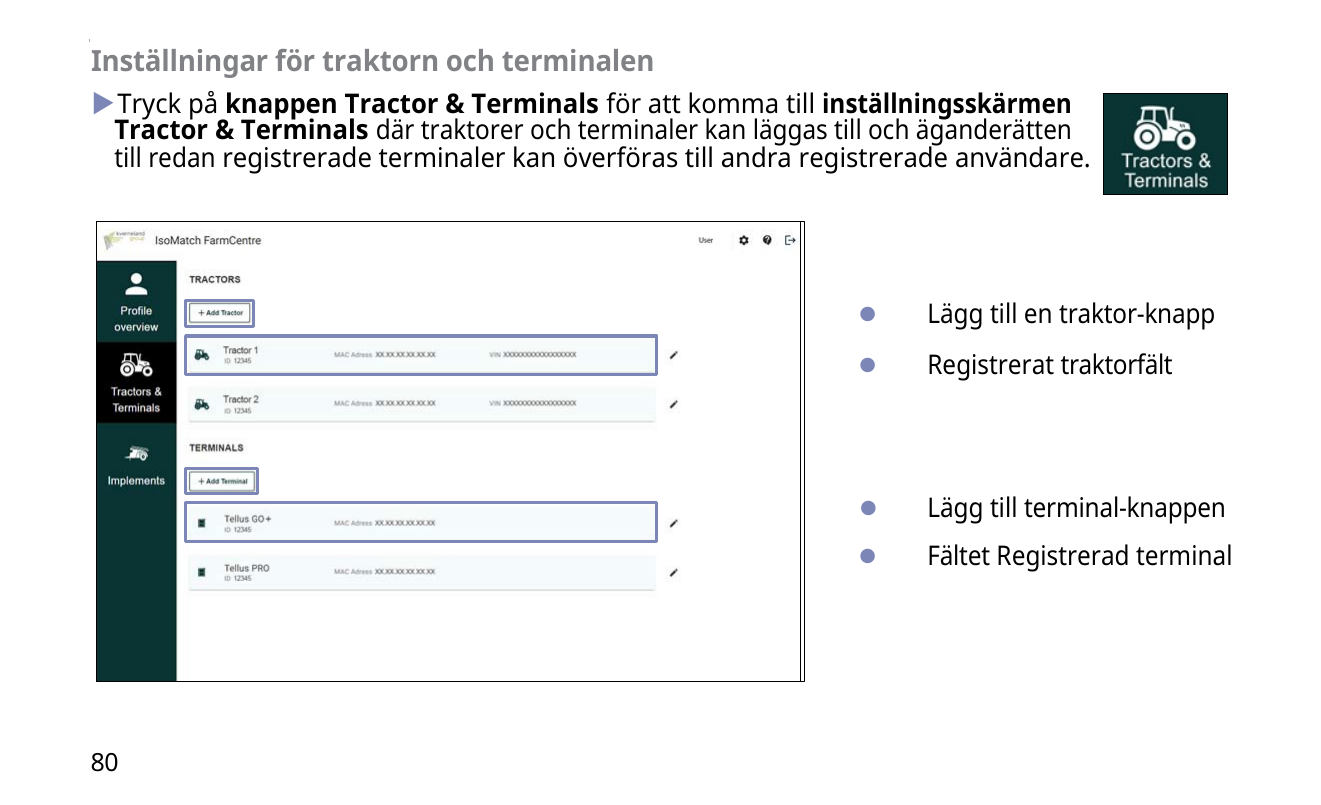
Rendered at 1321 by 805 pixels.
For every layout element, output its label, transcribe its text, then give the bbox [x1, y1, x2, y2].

picture [1104, 94, 1227, 194]
list Fältet Registrerad terminal [858, 536, 1258, 573]
list Lägg till terminal-knappen [859, 488, 1258, 525]
subtitle \ Inställningar för traktorn och terminalen [88, 37, 1258, 80]
list Registrerat traktorfält [858, 345, 1258, 382]
list Tryck på knappen Tractor & Terminals för att komma till inställningsskärmen Tractor & Terminals där traktorer och terminaler kan läggas till och äganderätten till redan registrerade terminaler kan överföras till andra registrerade användare. [91, 91, 1092, 175]
list Lägg till en traktor-knapp [858, 294, 1258, 331]
picture [97, 222, 800, 681]
